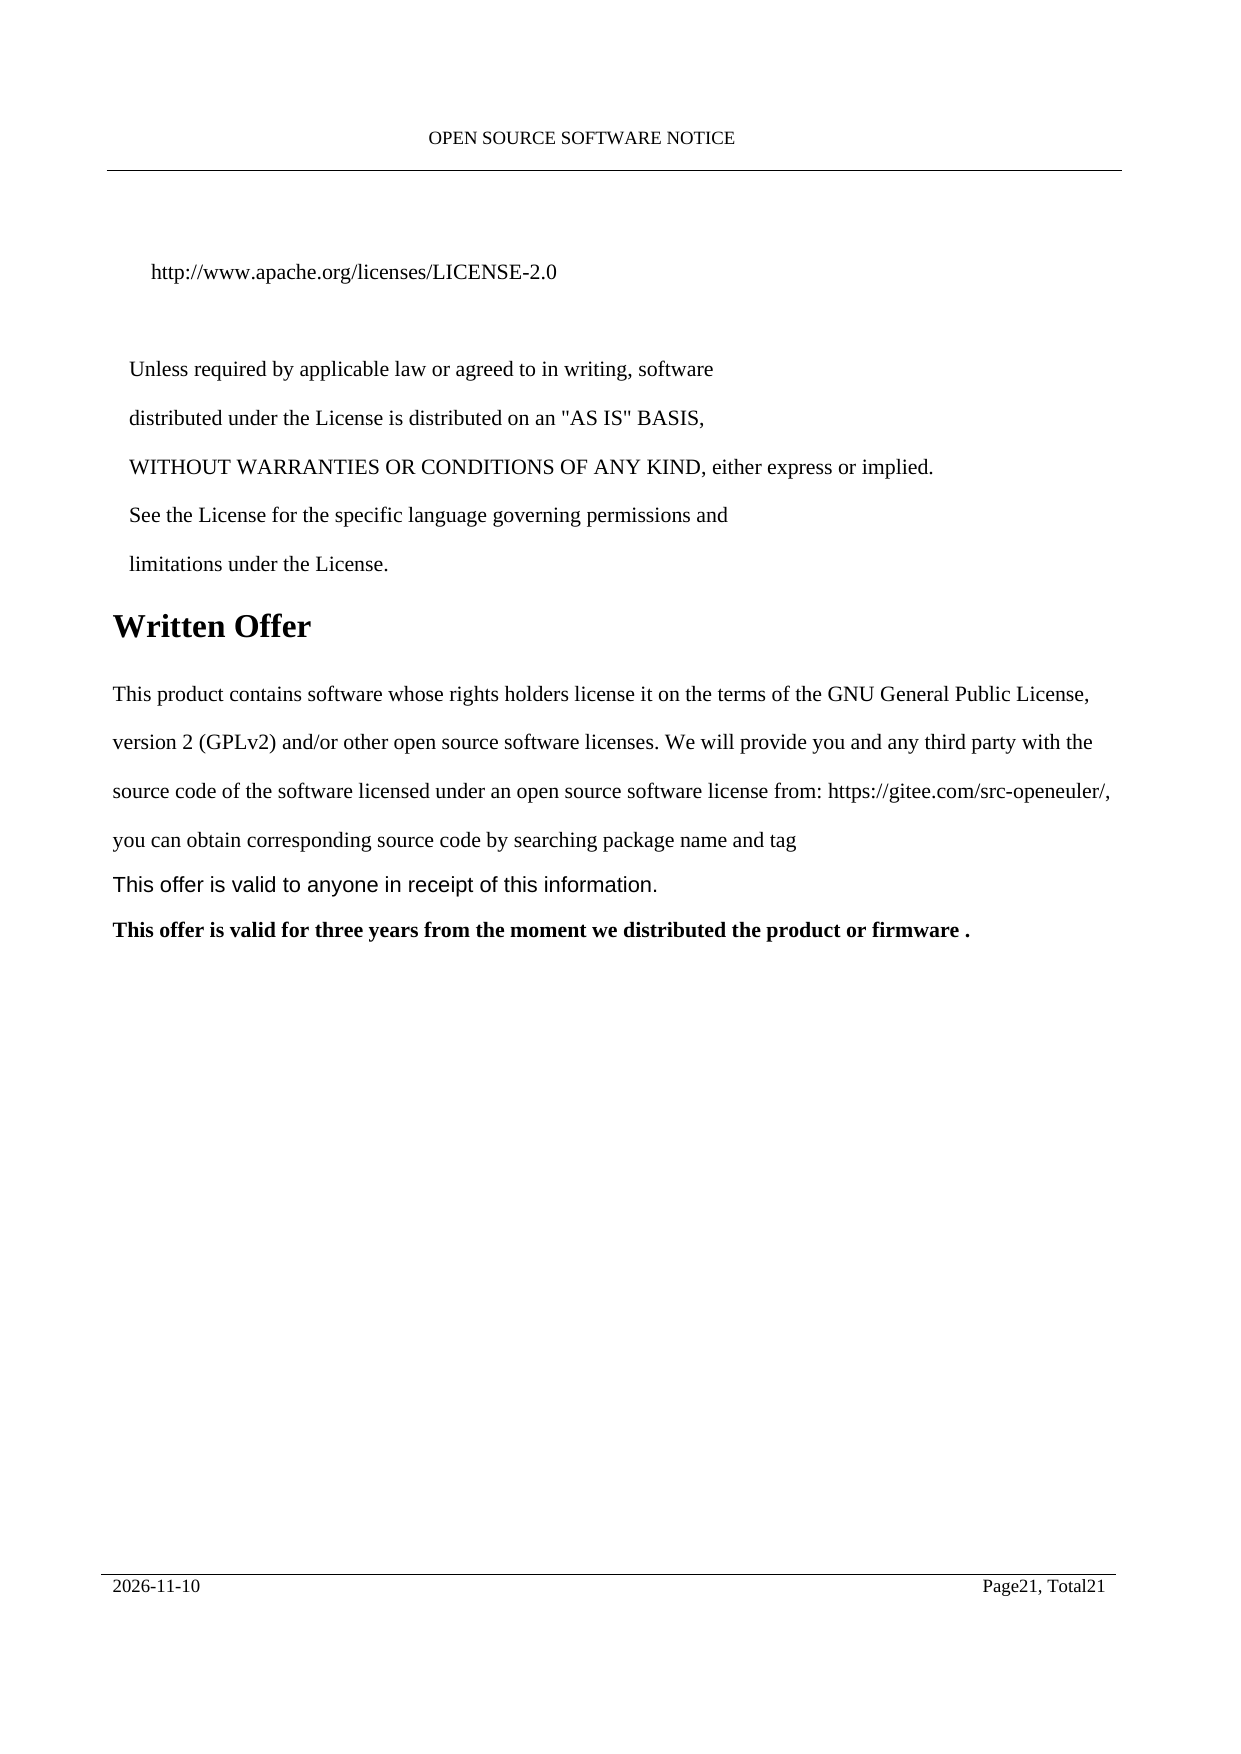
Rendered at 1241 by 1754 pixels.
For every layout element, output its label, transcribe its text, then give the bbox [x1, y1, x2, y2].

text Written Offer [112, 593, 1128, 658]
text This offer is valid for three years from the moment we distributed the product or firmware . [112, 913, 1128, 946]
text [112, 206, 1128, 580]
text This product contains software whose rights holders license it on the terms of the GNU General Public License, version 2 (GPLv2) and/or other open source software licenses. We will provide you and any third party with the source code of the software licensed under an open source software license from: https://gitee.com/src-openeuler/, you can obtain corresponding source code by searching package name and tag [112, 677, 1128, 856]
text This offer is valid to anyone in receipt of this information. [112, 868, 1128, 901]
